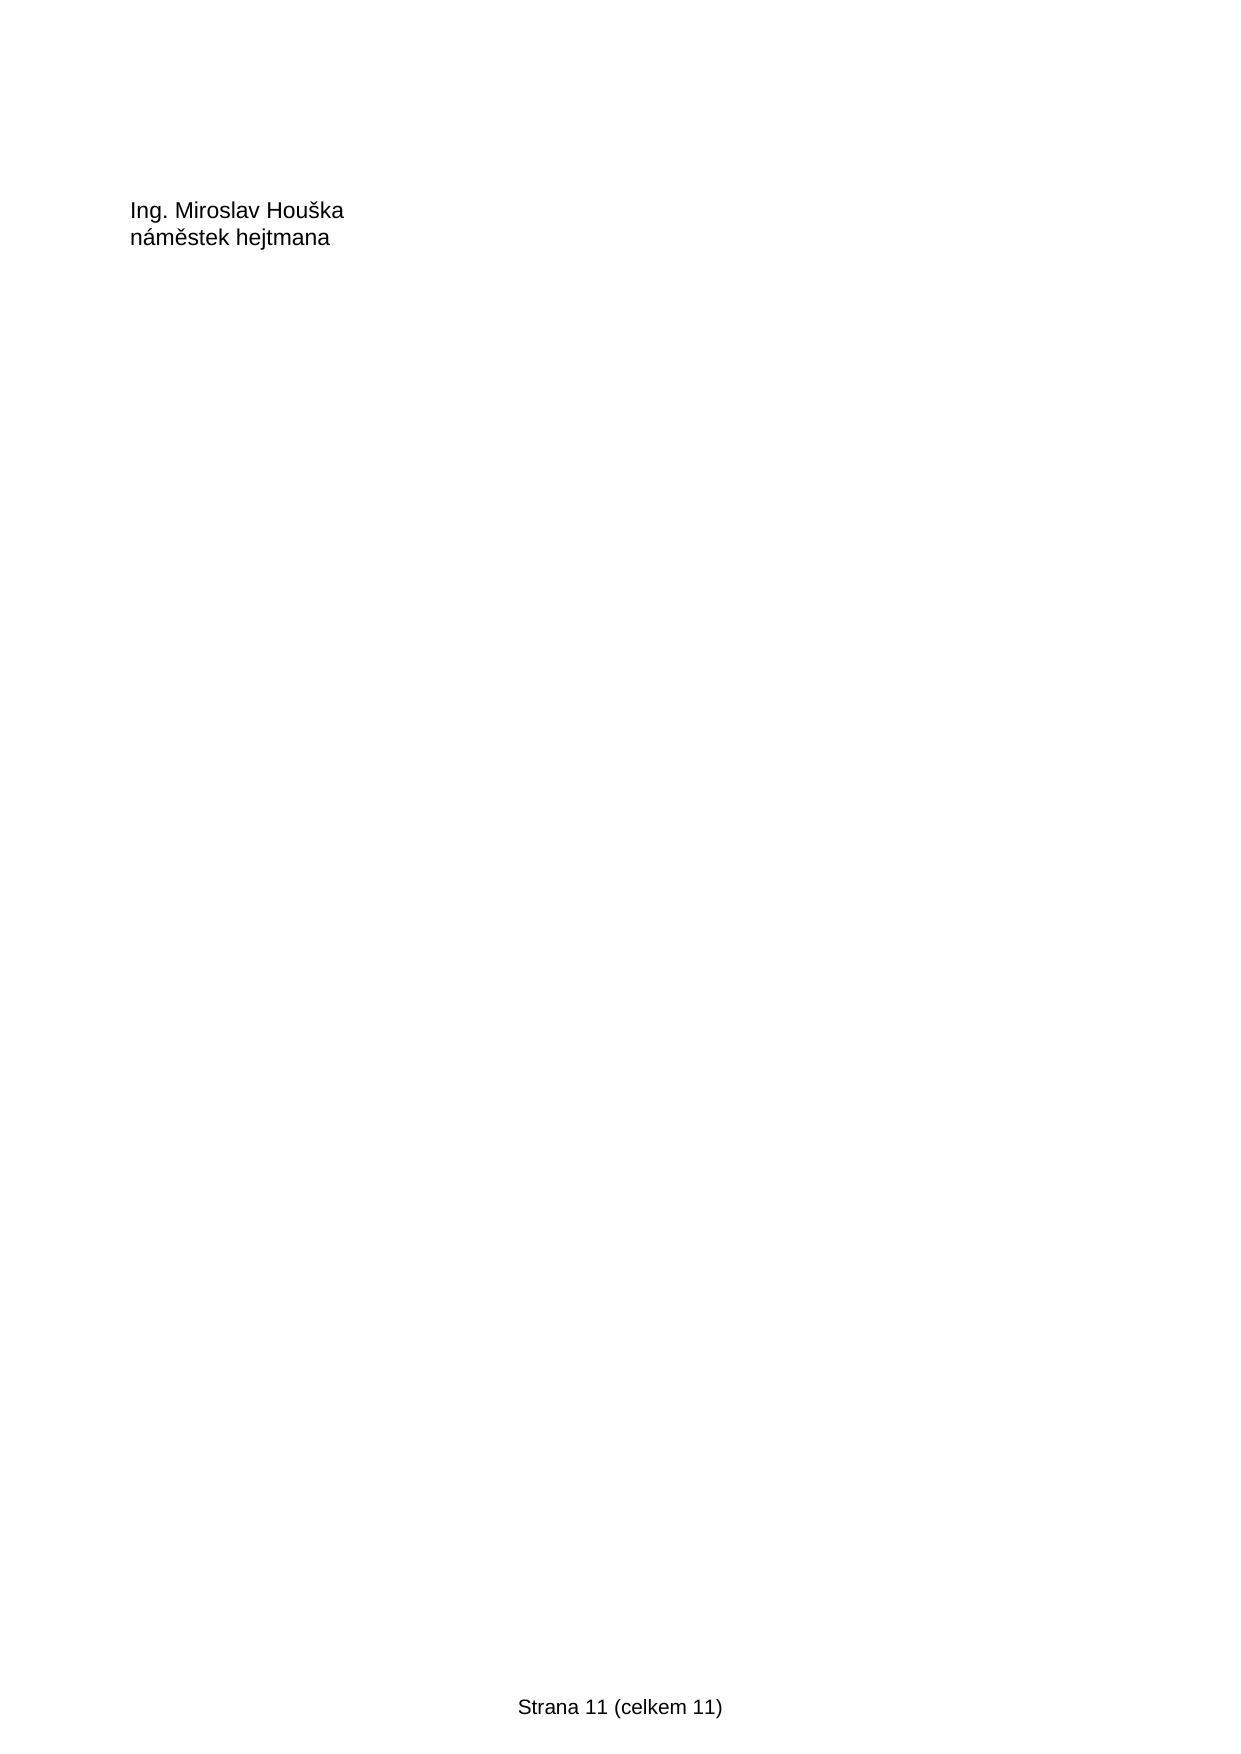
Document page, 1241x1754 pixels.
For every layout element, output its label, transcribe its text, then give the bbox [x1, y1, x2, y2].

text náměstek hejtmana [130, 223, 1110, 250]
text Ing. Miroslav Houška [130, 197, 1110, 223]
